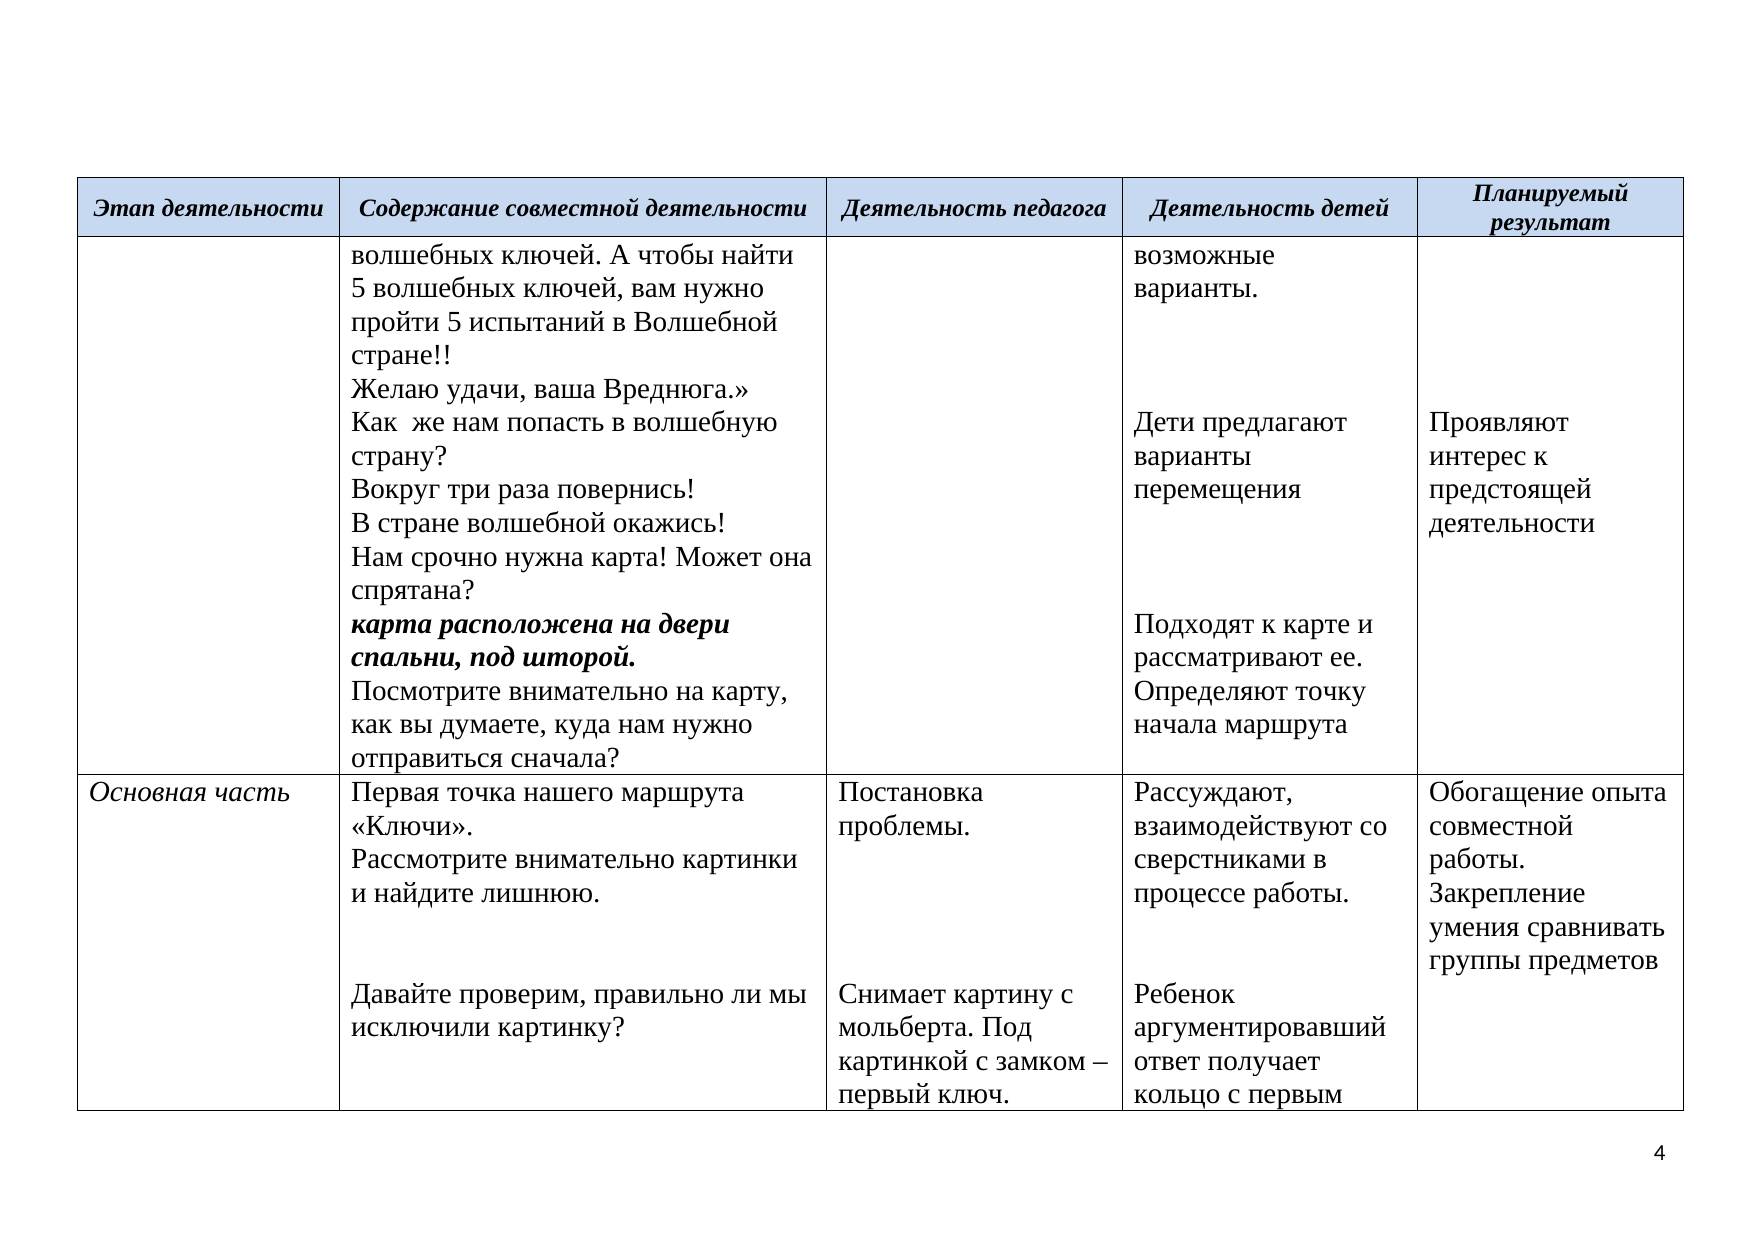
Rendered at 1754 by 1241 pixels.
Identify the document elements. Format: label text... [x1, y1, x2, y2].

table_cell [827, 775, 1122, 1110]
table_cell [340, 237, 826, 773]
table_cell Основная часть [78, 775, 339, 1110]
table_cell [340, 775, 826, 1110]
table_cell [78, 237, 339, 773]
table_header Этап деятельности [78, 178, 339, 236]
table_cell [1418, 775, 1683, 1110]
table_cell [1123, 775, 1417, 1110]
table_header Планируемый результат [1418, 178, 1683, 236]
table_header Содержание совместной деятельности [340, 178, 826, 236]
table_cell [827, 237, 1122, 773]
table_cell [1418, 237, 1683, 773]
table_header Деятельность детей [1123, 178, 1417, 236]
table_header Деятельность педагога [827, 178, 1122, 236]
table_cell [1123, 237, 1417, 773]
